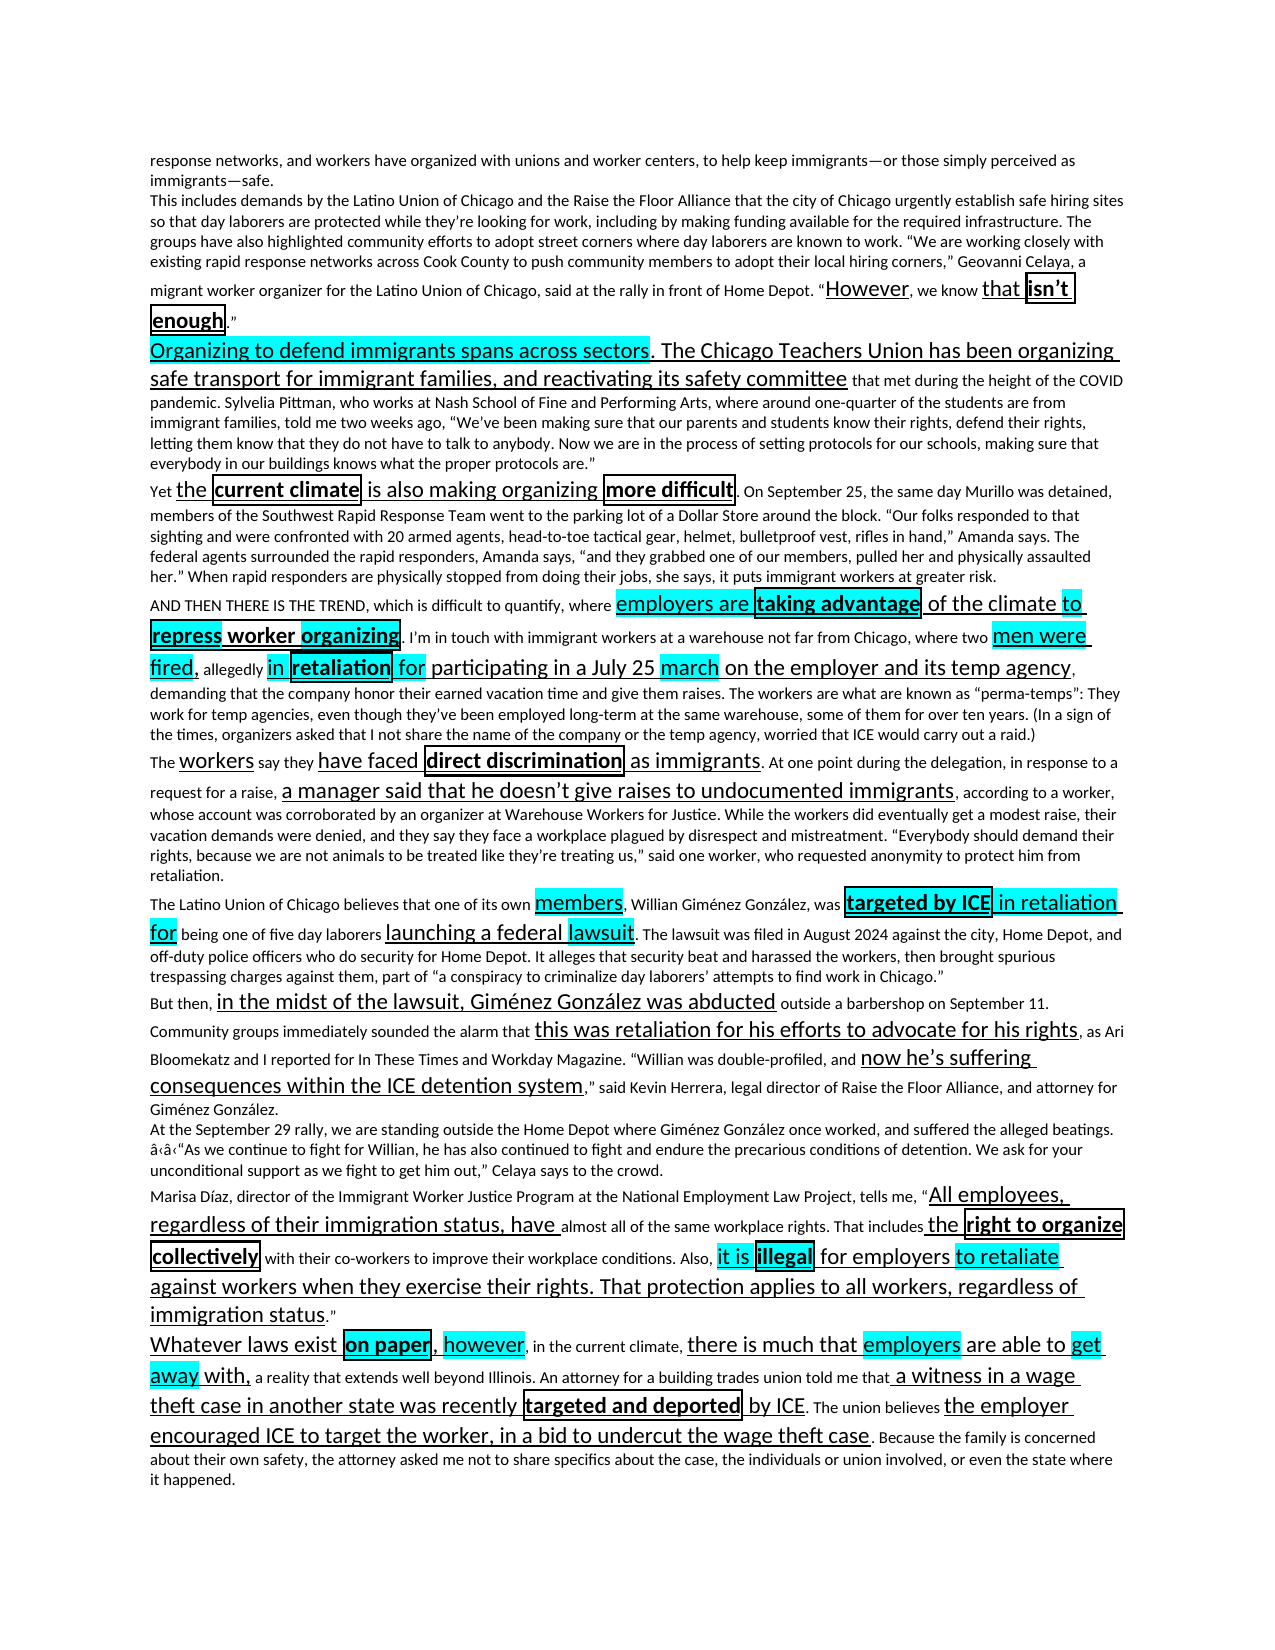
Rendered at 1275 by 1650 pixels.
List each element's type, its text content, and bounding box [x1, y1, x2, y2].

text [150, 150, 1125, 191]
text Yet the current climate is also making organizing more difficult. On September 25, the same day Murillo was detained, members of the Southwest Rapid Response Team went to the parking lot of a Dollar Store around the block. “Our folks responded to that sighting and were confronted with 20 armed agents, head-to-toe tactical gear, helmet, bulletproof vest, rifles in hand,” Amanda says. The federal agents surrounded the rapid responders, Amanda says, “and they grabbed one of our members, pulled her and physically assaulted her.” When rapid responders are physically stopped from doing their jobs, she says, it puts immigrant workers at greater risk. [150, 473, 1125, 587]
text AND THEN THERE IS THE TREND, which is difficult to quantify, where employers are taking advantage of the climate to repress worker organizing. I’m in touch with immigrant workers at a warehouse not far from Chicago, where two men were fired, allegedly in retaliation for participating in a July 25 march on the employer and its temp agency, demanding that the company honor their earned vacation time and give them raises. The workers are what are known as “perma-temps”: They work for temp agencies, even though they’ve been employed long-term at the same warehouse, some of them for over ten years. (In a sign of the times, organizers asked that I not share the name of the company or the temp agency, worried that ICE would carry out a raid.) [150, 587, 1125, 744]
text This includes demands by the Latino Union of Chicago and the Raise the Floor Alliance that the city of Chicago urgently establish safe hiring sites so that day laborers are protected while they’re looking for work, including by making funding available for the required infrastructure. The groups have also highlighted community efforts to adopt street corners where day laborers are known to work. “We are working closely with existing rapid response networks across Cook County to push community members to adopt their local hiring corners,” Geovanni Celaya, a migrant worker organizer for the Latino Union of Chicago, said at the rally in front of Home Depot. “However, we know that isn’t enough.” [150, 191, 1125, 336]
text The workers say they have faced direct discrimination as immigrants. At one point during the delegation, in response to a request for a raise, a manager said that he doesn’t give raises to undocumented immigrants, according to a worker, whose account was corroborated by an organizer at Warehouse Workers for Justice. While the workers did eventually get a modest raise, their vacation demands were denied, and they say they face a workplace plagued by disrespect and mistreatment. “Everybody should demand their rights, because we are not animals to be treated like they’re treating us,” said one worker, who requested anonymity to protect him from retaliation. [150, 744, 1125, 886]
text Marisa Díaz, director of the Immigrant Worker Justice Program at the National Employment Law Project, tells me, “All employees, regardless of their immigration status, have almost all of the same workplace rights. That includes the right to organize collectively with their co-workers to improve their workplace conditions. Also, it is illegal for employers to retaliate against workers when they exercise their rights. That protection applies to all workers, regardless of immigration status.” [150, 1180, 1125, 1328]
text But then, in the midst of the lawsuit, Giménez González was abducted outside a barbershop on September 11. Community groups immediately sounded the alarm that this was retaliation for his efforts to advocate for his rights, as Ari Bloomekatz and I reported for In These Times and Workday Magazine. “Willian was double-profiled, and now he’s suffering consequences within the ICE detention system,” said Kevin Herrera, legal director of Raise the Floor Alliance, and attorney for Giménez González. [150, 987, 1125, 1119]
text The Latino Union of Chicago believes that one of its own members, Willian Giménez González, was targeted by ICE in retaliation for being one of five day laborers launching a federal lawsuit. The lawsuit was filed in August 2024 against the city, Home Depot, and off-duty police officers who do security for Home Depot. It alleges that security beat and harassed the workers, then brought spurious trespassing charges against them, part of “a conspiracy to criminalize day laborers’ attempts to find work in Chicago.” [150, 886, 1125, 987]
text Organizing to defend immigrants spans across sectors. The Chicago Teachers Union has been organizing safe transport for immigrant families, and reactivating its safety committee that met during the height of the COVID pandemic. Sylvelia Pittman, who works at Nash School of Fine and Performing Arts, where around one-quarter of the students are from immigrant families, told me two weeks ago, “We’ve been making sure that our parents and students know their rights, defend their rights, letting them know that they do not have to talk to anybody. Now we are in the process of setting protocols for our schools, making sure that everybody in our buildings knows what the proper protocols are.” [150, 336, 1125, 473]
text At the September 29 rally, we are standing outside the Home Depot where Giménez González once worked, and suffered the alleged beatings. â‹â‹“As we continue to fight for Willian, he has also continued to fight and endure the precarious conditions of detention. We ask for your unconditional support as we fight to get him out,” Celaya says to the crowd. [150, 1119, 1125, 1180]
text Whatever laws exist on paper, however, in the current climate, there is much that employers are able to get away with, a reality that extends well beyond Illinois. An attorney for a building trades union told me that a witness in a wage theft case in another state was recently targeted and deported by ICE. The union believes the employer encouraged ICE to target the worker, in a bid to undercut the wage theft case. Because the family is concerned about their own safety, the attorney asked me not to share specifics about the case, the individuals or union involved, or even the state where it happened. [150, 1328, 1125, 1489]
